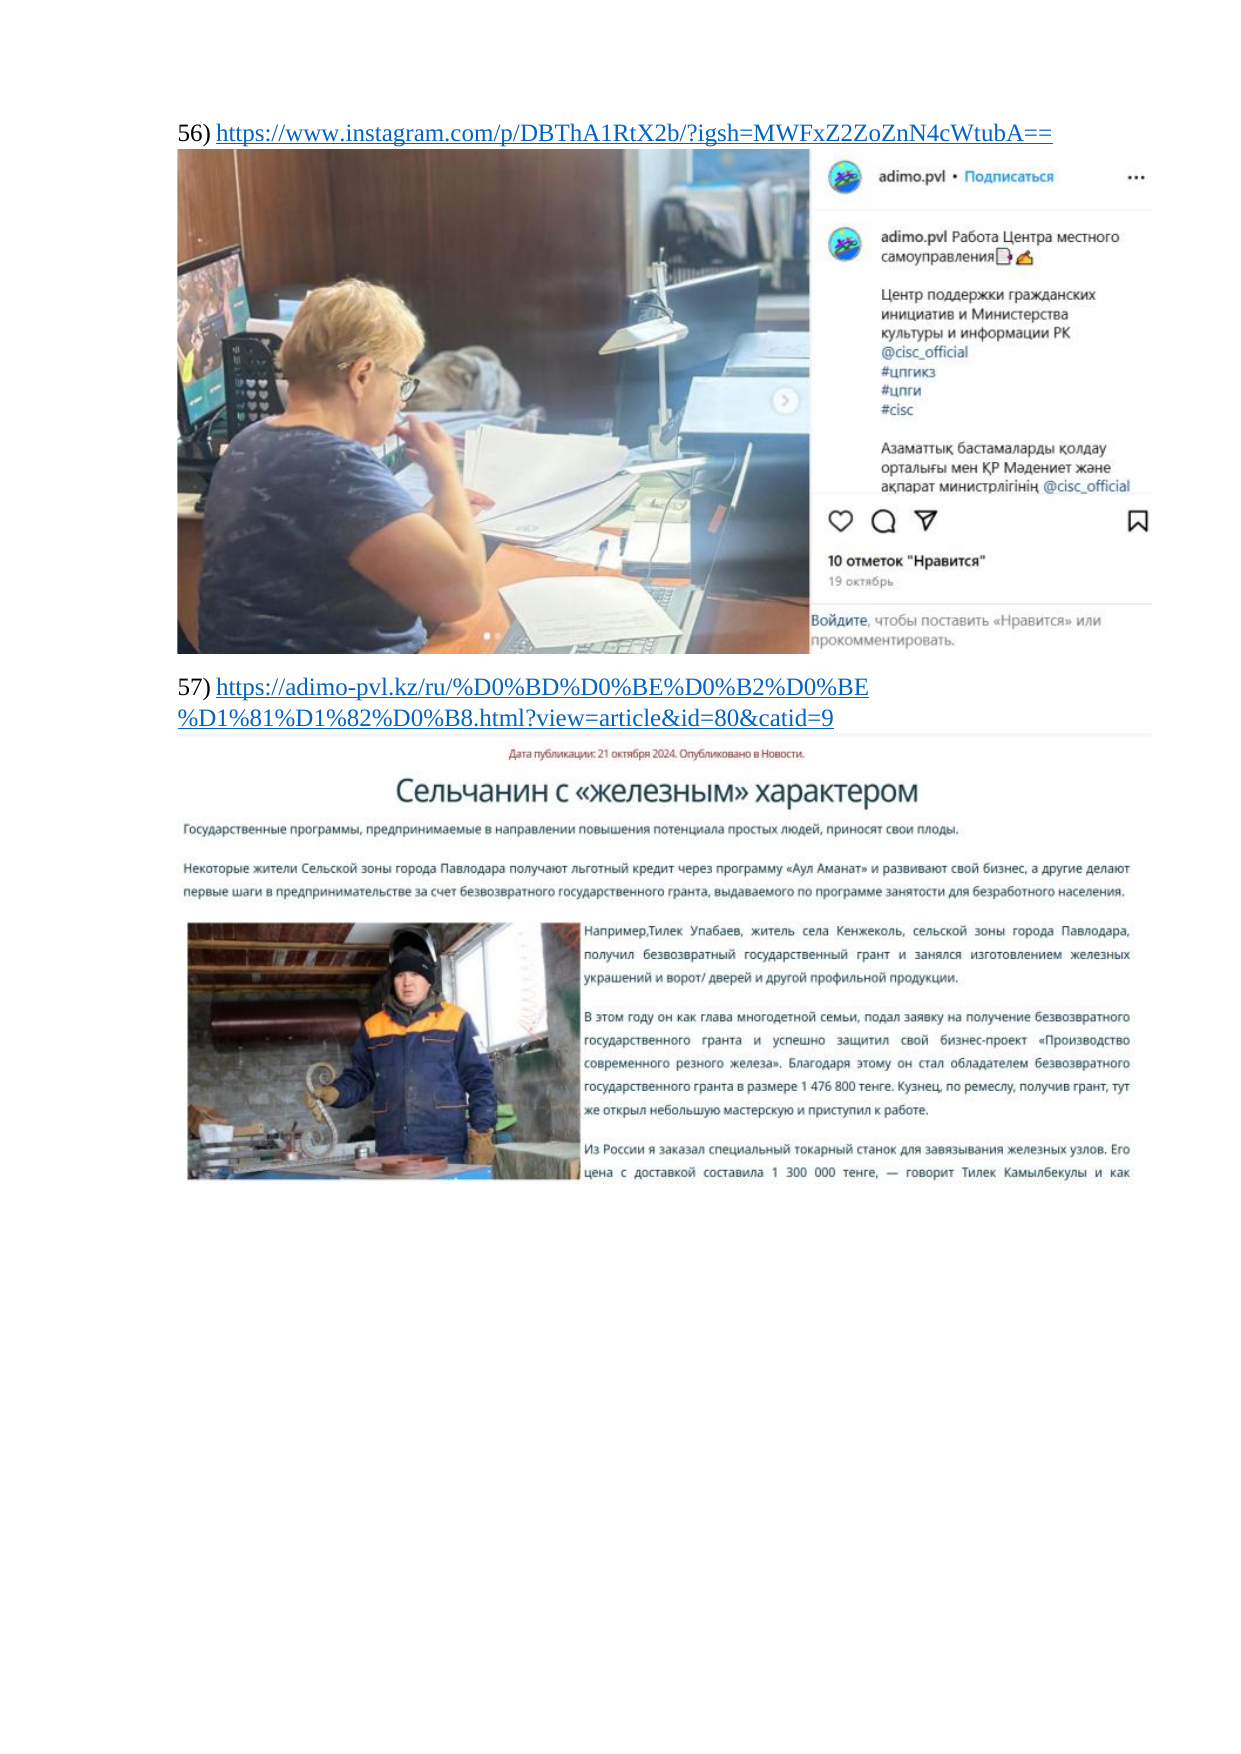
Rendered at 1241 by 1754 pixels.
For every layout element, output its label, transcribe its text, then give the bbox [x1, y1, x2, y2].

text 56) https://www.instagram.com/p/DBThA1RtX2b/?igsh=MWFxZ2ZoZnN4cWtubA== [177, 118, 1152, 149]
picture [177, 149, 1152, 654]
picture [177, 733, 1152, 1184]
text 57) https://adimo-pvl.kz/ru/%D0%BD%D0%BE%D0%B2%D0%BE%D1%81%D1%82%D0%B8.html?view=article&id=80&catid=958) https://www.instagram.com/p/DBiPxEBtGrs/?igsh=MTlzNTZzZmR6dWZicQ== [177, 672, 1152, 733]
